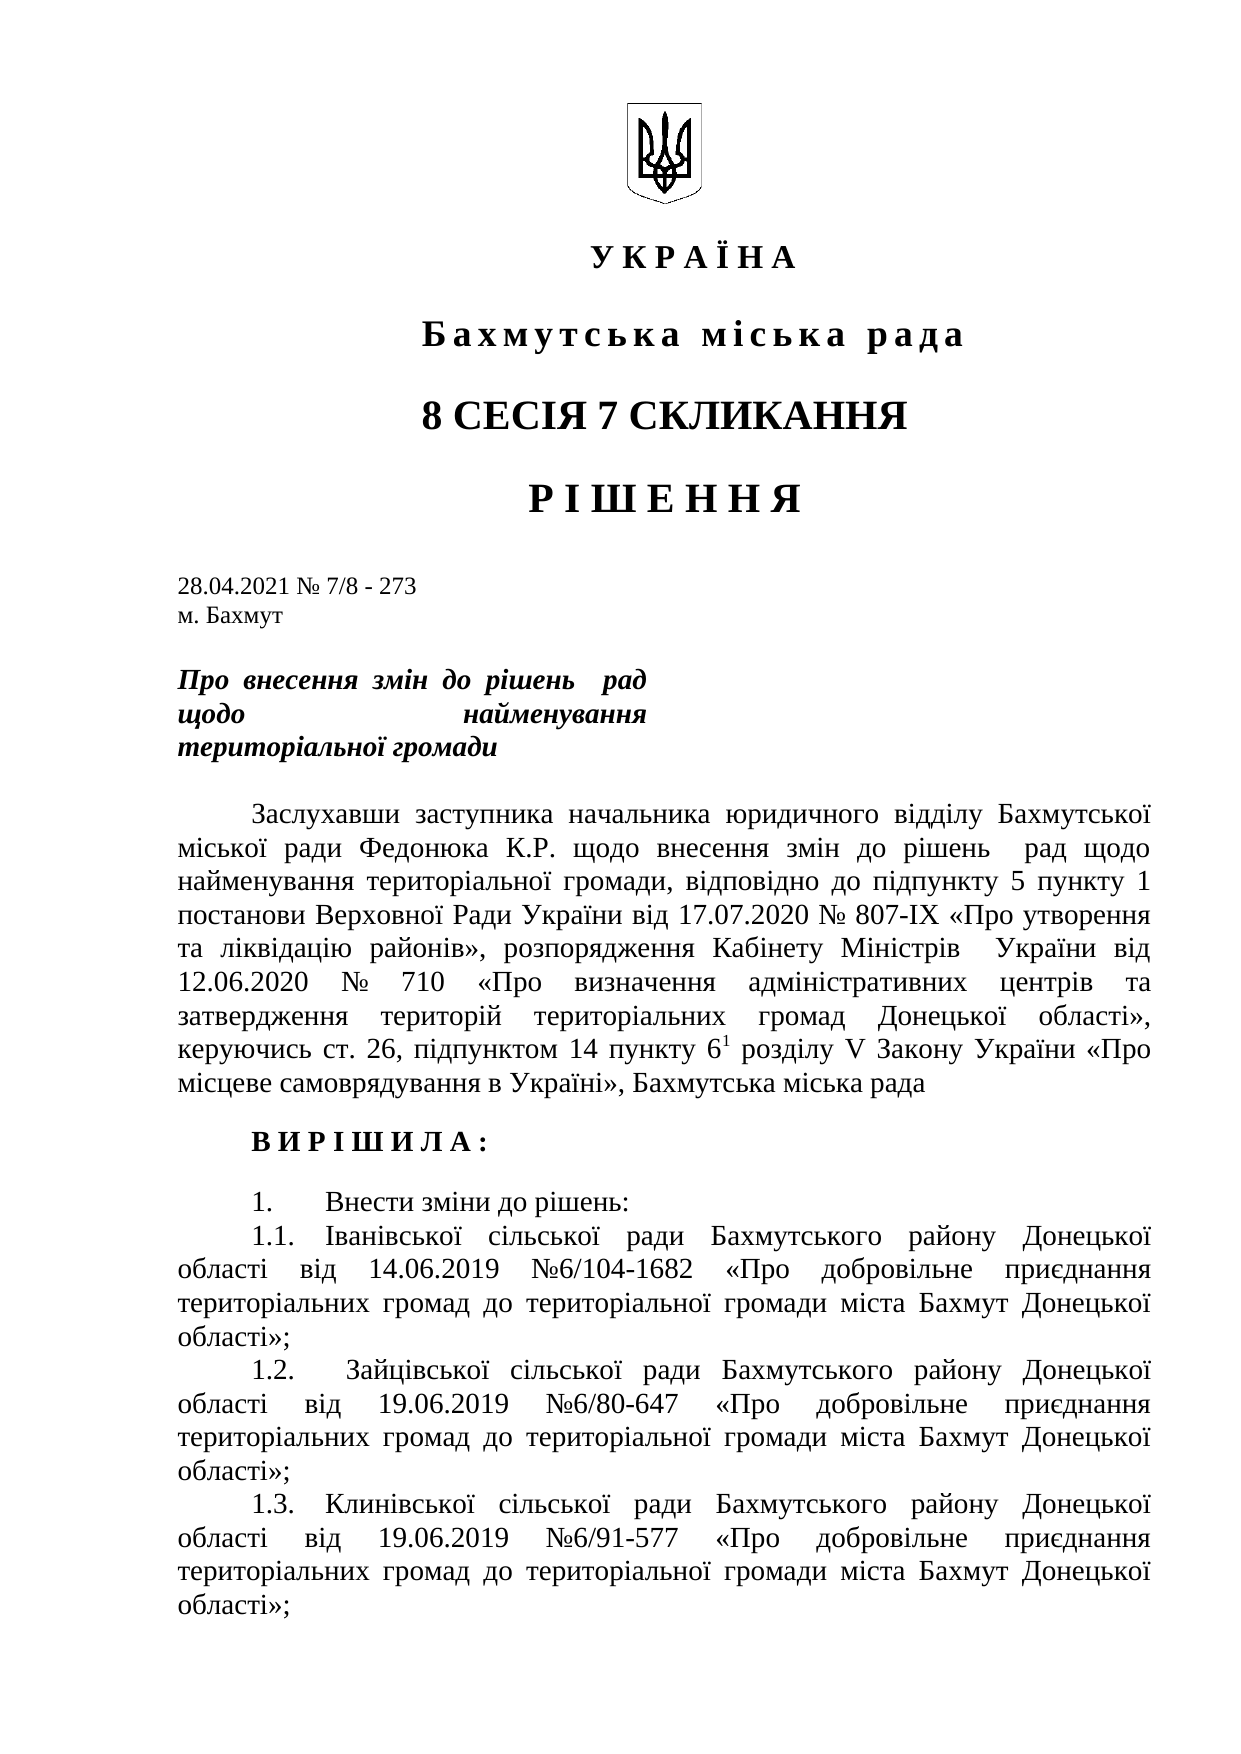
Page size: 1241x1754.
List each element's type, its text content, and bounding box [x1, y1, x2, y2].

text 28.04.2021 № 7/8 - 273 [177, 571, 1152, 600]
list Іванівської сільської ради Бахмутського району Донецької області від 14.06.2019 №6/104-1682 «Про добровільне приєднання територіальних громад до територіальної громади міста Бахмут Донецької області»; [177, 1218, 1152, 1352]
text м. Бахмут [177, 600, 1152, 629]
text В И Р І Ш И Л А : [177, 1124, 1152, 1158]
subtitle 8 СЕСІЯ 7 СКЛИКАННЯ [177, 390, 1152, 438]
text Заслухавши заступника начальника юридичного відділу Бахмутської міської ради Федонюка К.Р. щодо внесення змін до рішень рад щодо найменування територіальної громади, відповідно до підпункту 5 пункту 1 постанови Верховної Ради України від 17.07.2020 № 807-ІХ «Про утворення та ліквідацію районів», розпорядження Кабінету Міністрів України від 12.06.2020 № 710 «Про визначення адміністративних центрів та затвердження територій територіальних громад Донецької області», керуючись ст. 26, підпунктом 14 пункту 61 розділу V Закону України «Про місцеве самоврядування в Україні», Бахмутська міська рада [177, 796, 1152, 1098]
list Внести зміни до рішень: [177, 1184, 1152, 1218]
list Зайцівської сільської ради Бахмутського району Донецької області від 19.06.2019 №6/80-647 «Про добровільне приєднання територіальних громад до територіальної громади міста Бахмут Донецької області»; [177, 1352, 1152, 1486]
list Клинівської сільської ради Бахмутського району Донецької області від 19.06.2019 №6/91-577 «Про добровільне приєднання територіальних громад до територіальної громади міста Бахмут Донецької області»; [177, 1486, 1152, 1621]
subtitle Бахмутська міська рада [177, 311, 1152, 354]
picture [627, 103, 702, 204]
subtitle УКРАЇНА [177, 237, 1152, 276]
text Р І Ш Е Н Н Я [177, 474, 1152, 522]
text Про внесення змін до рішень рад щодо найменування територіальної громади [177, 662, 650, 763]
